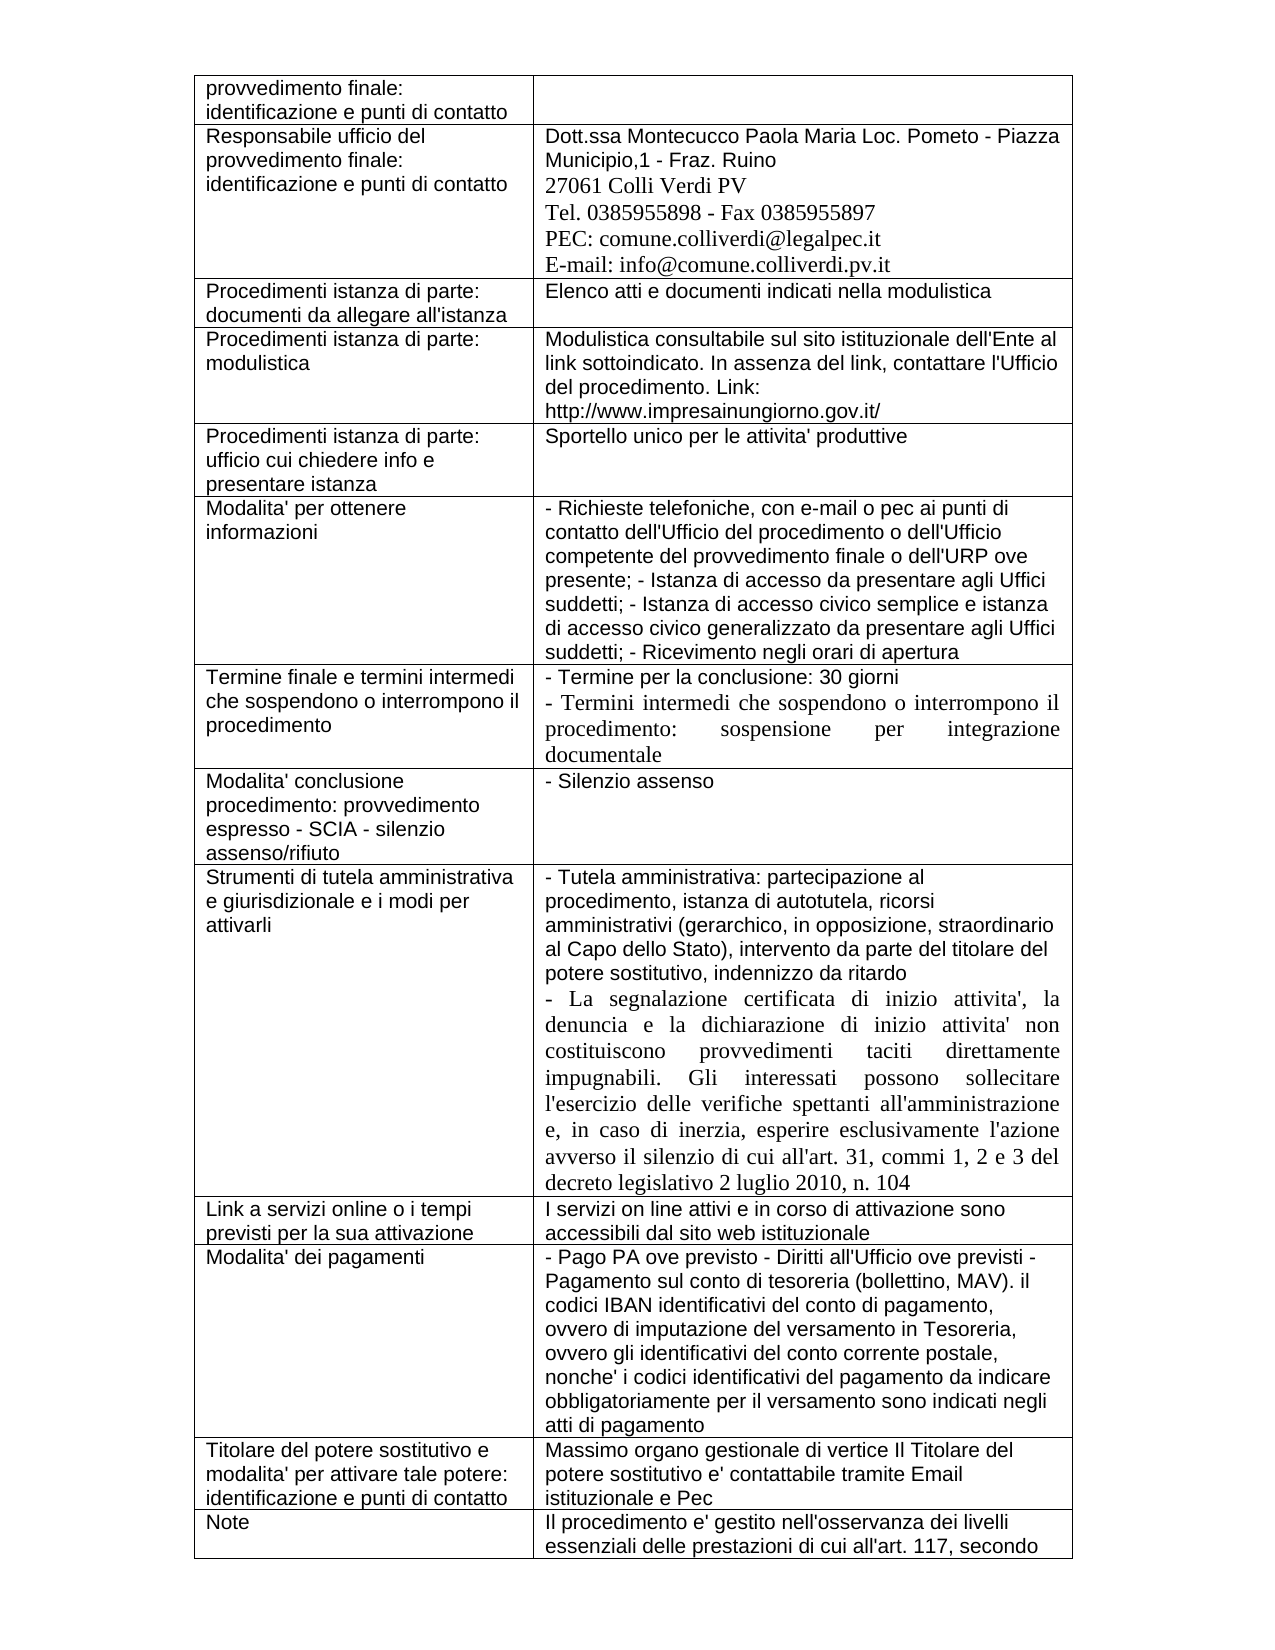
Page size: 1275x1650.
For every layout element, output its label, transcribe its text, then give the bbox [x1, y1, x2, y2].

table_cell - Tutela amministrativa: partecipazione al procedimento, istanza di autotutela, ricorsi amministrativi (gerarchico, in opposizione, straordinario al Capo dello Stato), intervento da parte del titolare del potere sostitutivo, indennizzo da ritardo - La segnalazione certificata di inizio attivita', la denuncia e la dichiarazione di inizio attivita' non costituiscono provvedimenti taciti direttamente impugnabili. Gli interessati possono sollecitare l'esercizio delle verifiche spettanti all'amministrazione e, in caso di inerzia, esperire esclusivamente l'azione avverso il silenzio di cui all'art. 31, commi 1, 2 e 3 del decreto legislativo 2 luglio 2010, n. 104 [534, 865, 1072, 1196]
table_cell Link a servizi online o i tempi previsti per la sua attivazione [195, 1197, 533, 1244]
table_cell Modalita' per ottenere informazioni [195, 497, 533, 664]
table_cell Dott.ssa Montecucco Paola Maria Loc. Pometo - Piazza Municipio,1 - Fraz. Ruino 27061 Colli Verdi PV Tel. 0385955898 - Fax 0385955897 PEC: comune.colliverdi@legalpec.it E-mail: info@comune.colliverdi.pv.it [534, 125, 1072, 278]
table_cell Responsabile ufficio del provvedimento finale: identificazione e punti di contatto [195, 125, 533, 278]
table_cell - Richieste telefoniche, con e-mail o pec ai punti di contatto dell'Ufficio del procedimento o dell'Ufficio competente del provvedimento finale o dell'URP ove presente; - Istanza di accesso da presentare agli Uffici suddetti; - Istanza di accesso civico semplice e istanza di accesso civico generalizzato da presentare agli Uffici suddetti; - Ricevimento negli orari di apertura [534, 497, 1072, 664]
table_cell Procedimenti istanza di parte: ufficio cui chiedere info e presentare istanza [195, 424, 533, 496]
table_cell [195, 76, 533, 124]
table_cell Modalita' dei pagamenti [195, 1245, 533, 1437]
table_cell Note [195, 1510, 533, 1558]
table_cell I servizi on line attivi e in corso di attivazione sono accessibili dal sito web istituzionale [534, 1197, 1072, 1244]
table_cell Modulistica consultabile sul sito istituzionale dell'Ente al link sottoindicato. In assenza del link, contattare l'Ufficio del procedimento. Link: http://www.impresainungiorno.gov.it/ [534, 328, 1072, 423]
table_cell Modalita' conclusione procedimento: provvedimento espresso - SCIA - silenzio assenso/rifiuto [195, 769, 533, 864]
table_cell Elenco atti e documenti indicati nella modulistica [534, 279, 1072, 326]
table_cell Sportello unico per le attivita' produttive [534, 424, 1072, 496]
table_cell Massimo organo gestionale di vertice Il Titolare del potere sostitutivo e' contattabile tramite Email istituzionale e Pec [534, 1438, 1072, 1509]
table_cell Termine finale e termini intermedi che sospendono o interrompono il procedimento [195, 665, 533, 768]
table_cell Strumenti di tutela amministrativa e giurisdizionale e i modi per attivarli [195, 865, 533, 1196]
table_cell - Silenzio assenso [534, 769, 1072, 864]
table_cell Procedimenti istanza di parte: documenti da allegare all'istanza [195, 279, 533, 326]
table_cell - Pago PA ove previsto - Diritti all'Ufficio ove previsti - Pagamento sul conto di tesoreria (bollettino, MAV). il codici IBAN identificativi del conto di pagamento, ovvero di imputazione del versamento in Tesoreria, ovvero gli identificativi del conto corrente postale, nonche' i codici identificativi del pagamento da indicare obbligatoriamente per il versamento sono indicati negli atti di pagamento [534, 1245, 1072, 1437]
table_cell Procedimenti istanza di parte: modulistica [195, 328, 533, 423]
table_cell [534, 1510, 1072, 1558]
table_cell [534, 76, 1072, 124]
table_cell - Termine per la conclusione: 30 giorni - Termini intermedi che sospendono o interrompono il procedimento: sospensione per integrazione documentale [534, 665, 1072, 768]
table_cell Titolare del potere sostitutivo e modalita' per attivare tale potere: identificazione e punti di contatto [195, 1438, 533, 1509]
